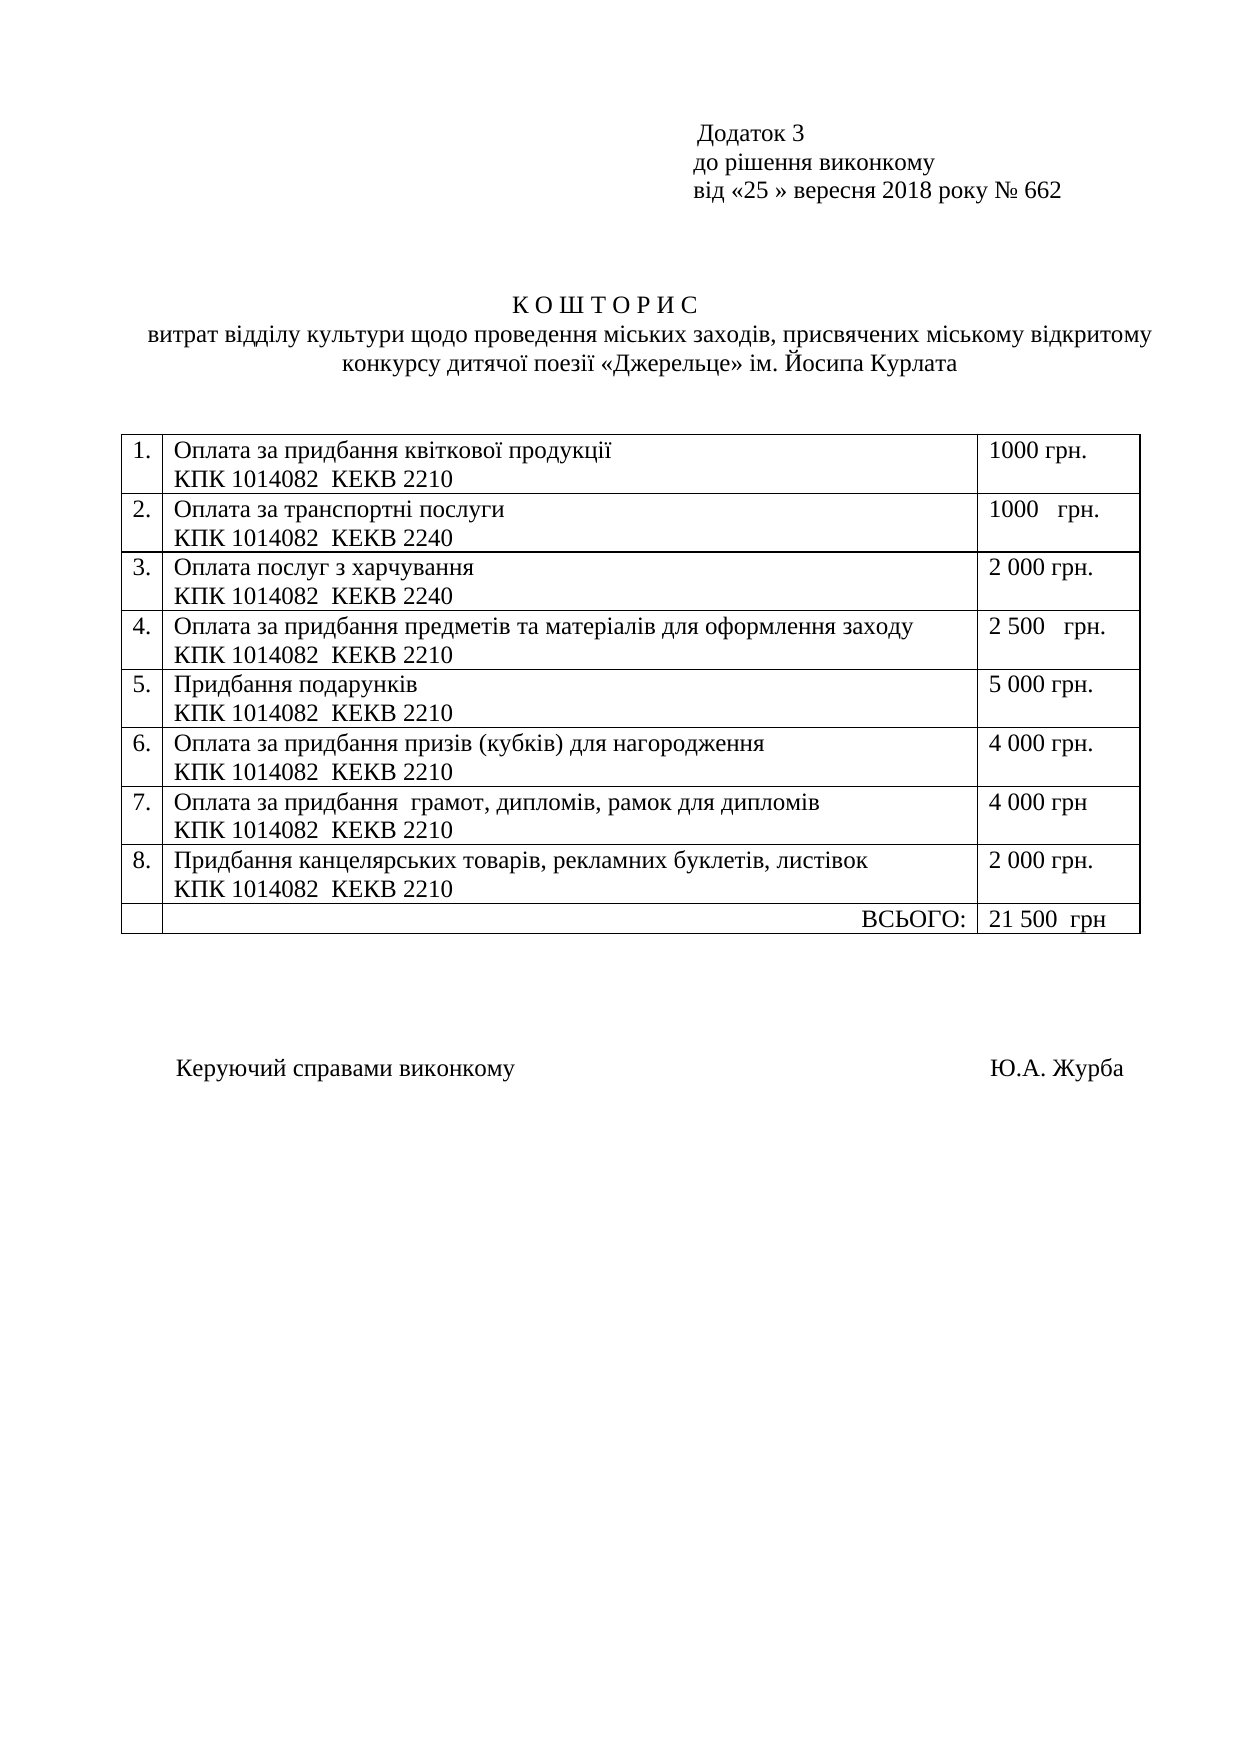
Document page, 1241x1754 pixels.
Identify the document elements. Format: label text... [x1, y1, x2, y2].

text Додаток 3 [634, 118, 1181, 147]
table_cell [122, 904, 162, 932]
table_cell 2 500 грн. [978, 611, 1139, 668]
table_cell 2. [122, 494, 162, 551]
table_header 1000 грн. [978, 435, 1139, 493]
table_cell 2 000 грн. [978, 553, 1139, 610]
table_header Оплата за придбання квіткової продукції КПК 1014082 КЕКВ 2210 [163, 435, 977, 493]
table_cell 4. [122, 611, 162, 668]
text К О Ш Т О Р И С [118, 291, 1181, 319]
table_cell 4 000 грн [978, 787, 1139, 844]
text Керуючий справами виконкому Ю.А. Журба [118, 1053, 1181, 1082]
table_cell 8. [122, 845, 162, 903]
text до рішення виконкому [118, 147, 1181, 176]
table_cell 4 000 грн. [978, 728, 1139, 786]
table_cell Оплата послуг з харчування КПК 1014082 КЕКВ 2240 [163, 553, 977, 610]
table_cell 7. [122, 787, 162, 844]
table_cell Придбання подарунків КПК 1014082 КЕКВ 2210 [163, 670, 977, 727]
table_cell Оплата за придбання предметів та матеріалів для оформлення заходу КПК 1014082 КЕКВ 2210 [163, 611, 977, 668]
table_cell ВСЬОГО: [163, 904, 977, 932]
text витрат відділу культури щодо проведення міських заходів, присвячених міському відкритому конкурсу дитячої поезії «Джерельце» ім. Йосипа Курлата [118, 319, 1181, 377]
table_cell 1000 грн. [978, 494, 1139, 551]
table_cell Оплата за придбання грамот, дипломів, рамок для дипломів КПК 1014082 КЕКВ 2210 [163, 787, 977, 844]
text від «25 » вересня 2018 року № 662 [118, 176, 1181, 204]
table_cell 5 000 грн. [978, 670, 1139, 727]
table_cell 2 000 грн. [978, 845, 1139, 903]
table_header 1. [122, 435, 162, 493]
table_cell Оплата за придбання призів (кубків) для нагородження КПК 1014082 КЕКВ 2210 [163, 728, 977, 786]
table_cell 6. [122, 728, 162, 786]
table_cell Придбання канцелярських товарів, рекламних буклетів, листівок КПК 1014082 КЕКВ 2210 [163, 845, 977, 903]
table_cell 21 500 грн [978, 904, 1139, 932]
table_cell 3. [122, 553, 162, 610]
table_cell Оплата за транспортні послуги КПК 1014082 КЕКВ 2240 [163, 494, 977, 551]
table_cell 5. [122, 670, 162, 727]
